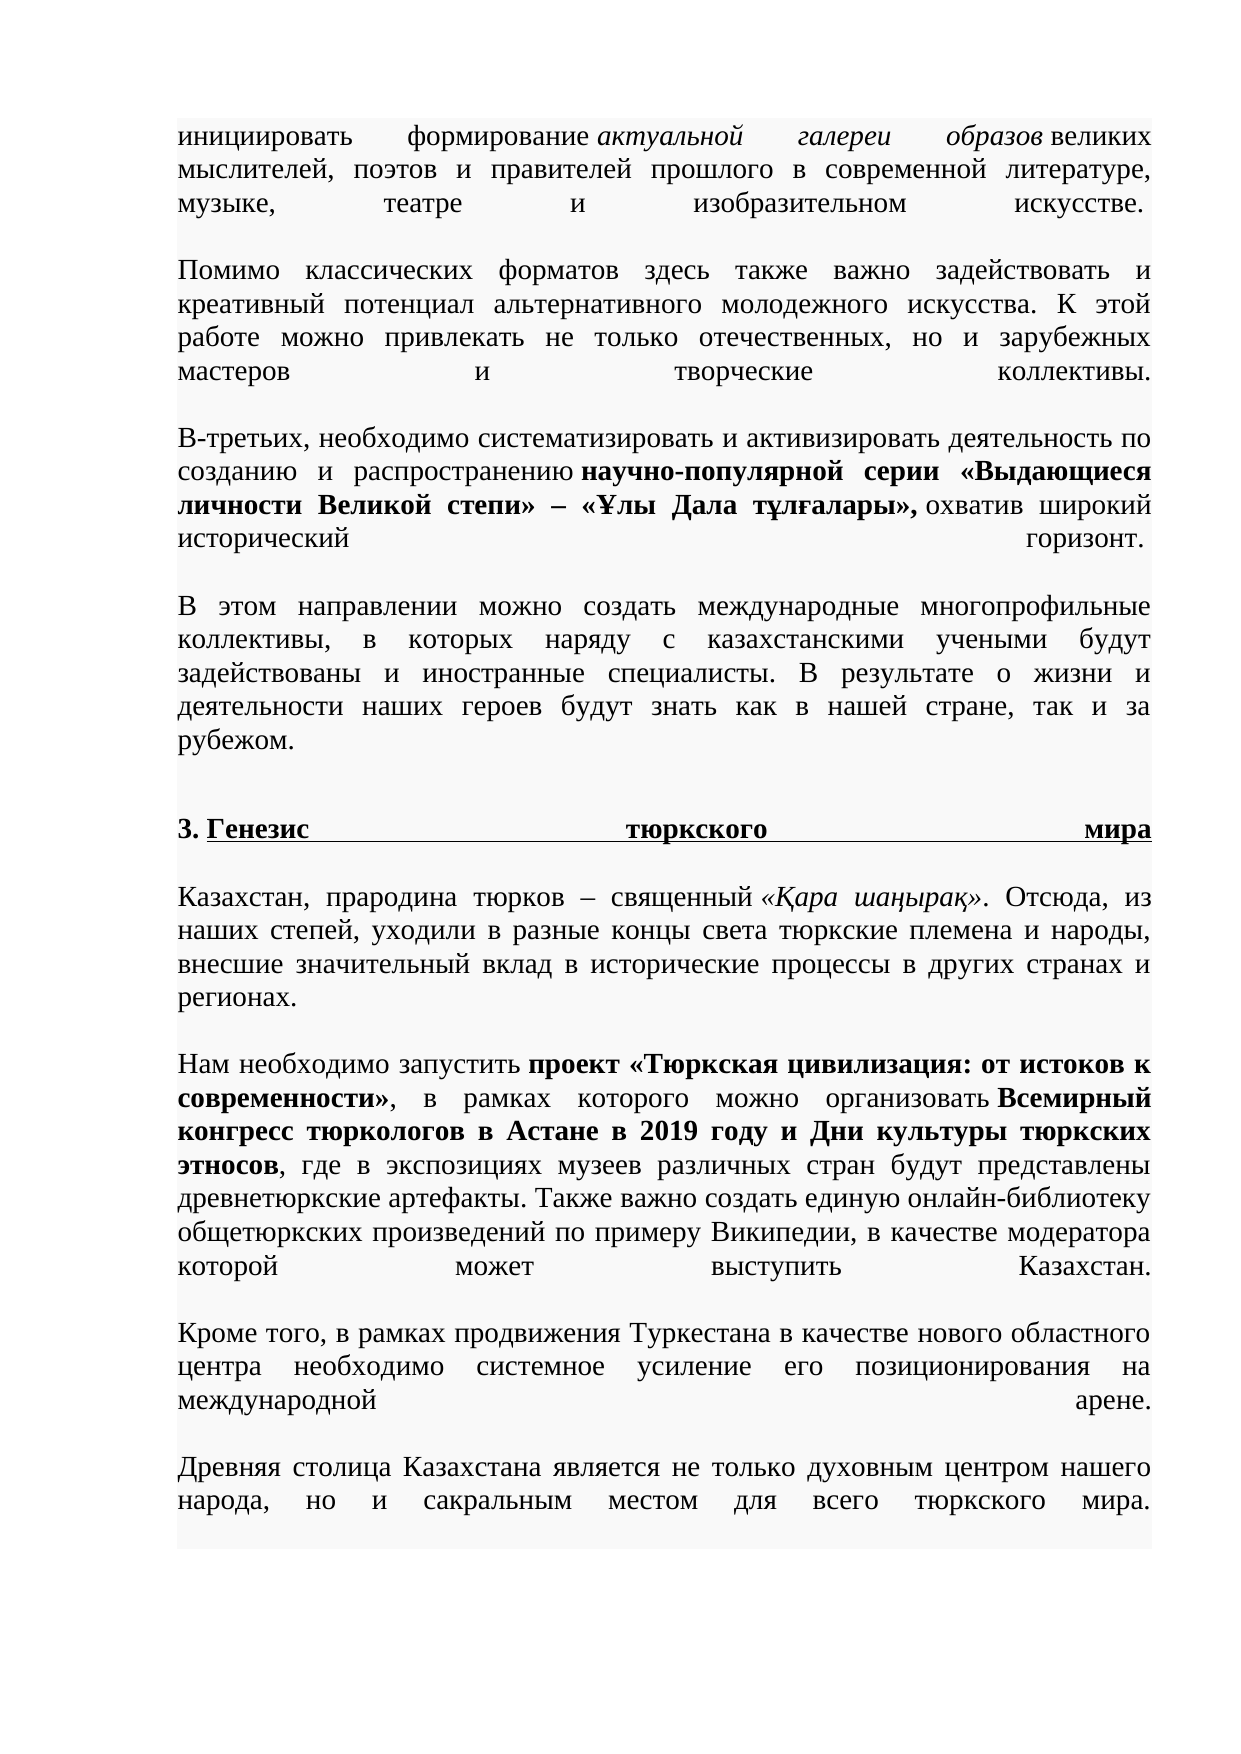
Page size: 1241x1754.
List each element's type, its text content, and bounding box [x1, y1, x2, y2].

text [177, 118, 1152, 789]
text 3. Генезис тюркского мира Казахстан, прародина тюрков – священный «Қара шаңырақ». Отсюда, из наших степей, уходили в разные концы света тюркские племена и народы, внесшие значительный вклад в исторические процессы в других странах и регионах. Нам необходимо запустить проект «Тюркская цивилизация: от истоков к современности», в рамках которого можно организовать Всемирный конгресс тюркологов в Астане в 2019 году и Дни культуры тюркских этносов, где в экспозициях музеев различных стран будут представлены древнетюркские артефакты. Также важно создать единую онлайн-библиотеку общетюркских произведений по примеру Википедии, в качестве модератора которой может выступить Казахстан. Кроме того, в рамках продвижения Туркестана в качестве нового областного центра необходимо системное усиление его позиционирования на международной арене. Древняя столица Казахстана является не только духовным центром нашего народа, но и сакральным местом для всего тюркского мира. [177, 812, 1152, 1549]
